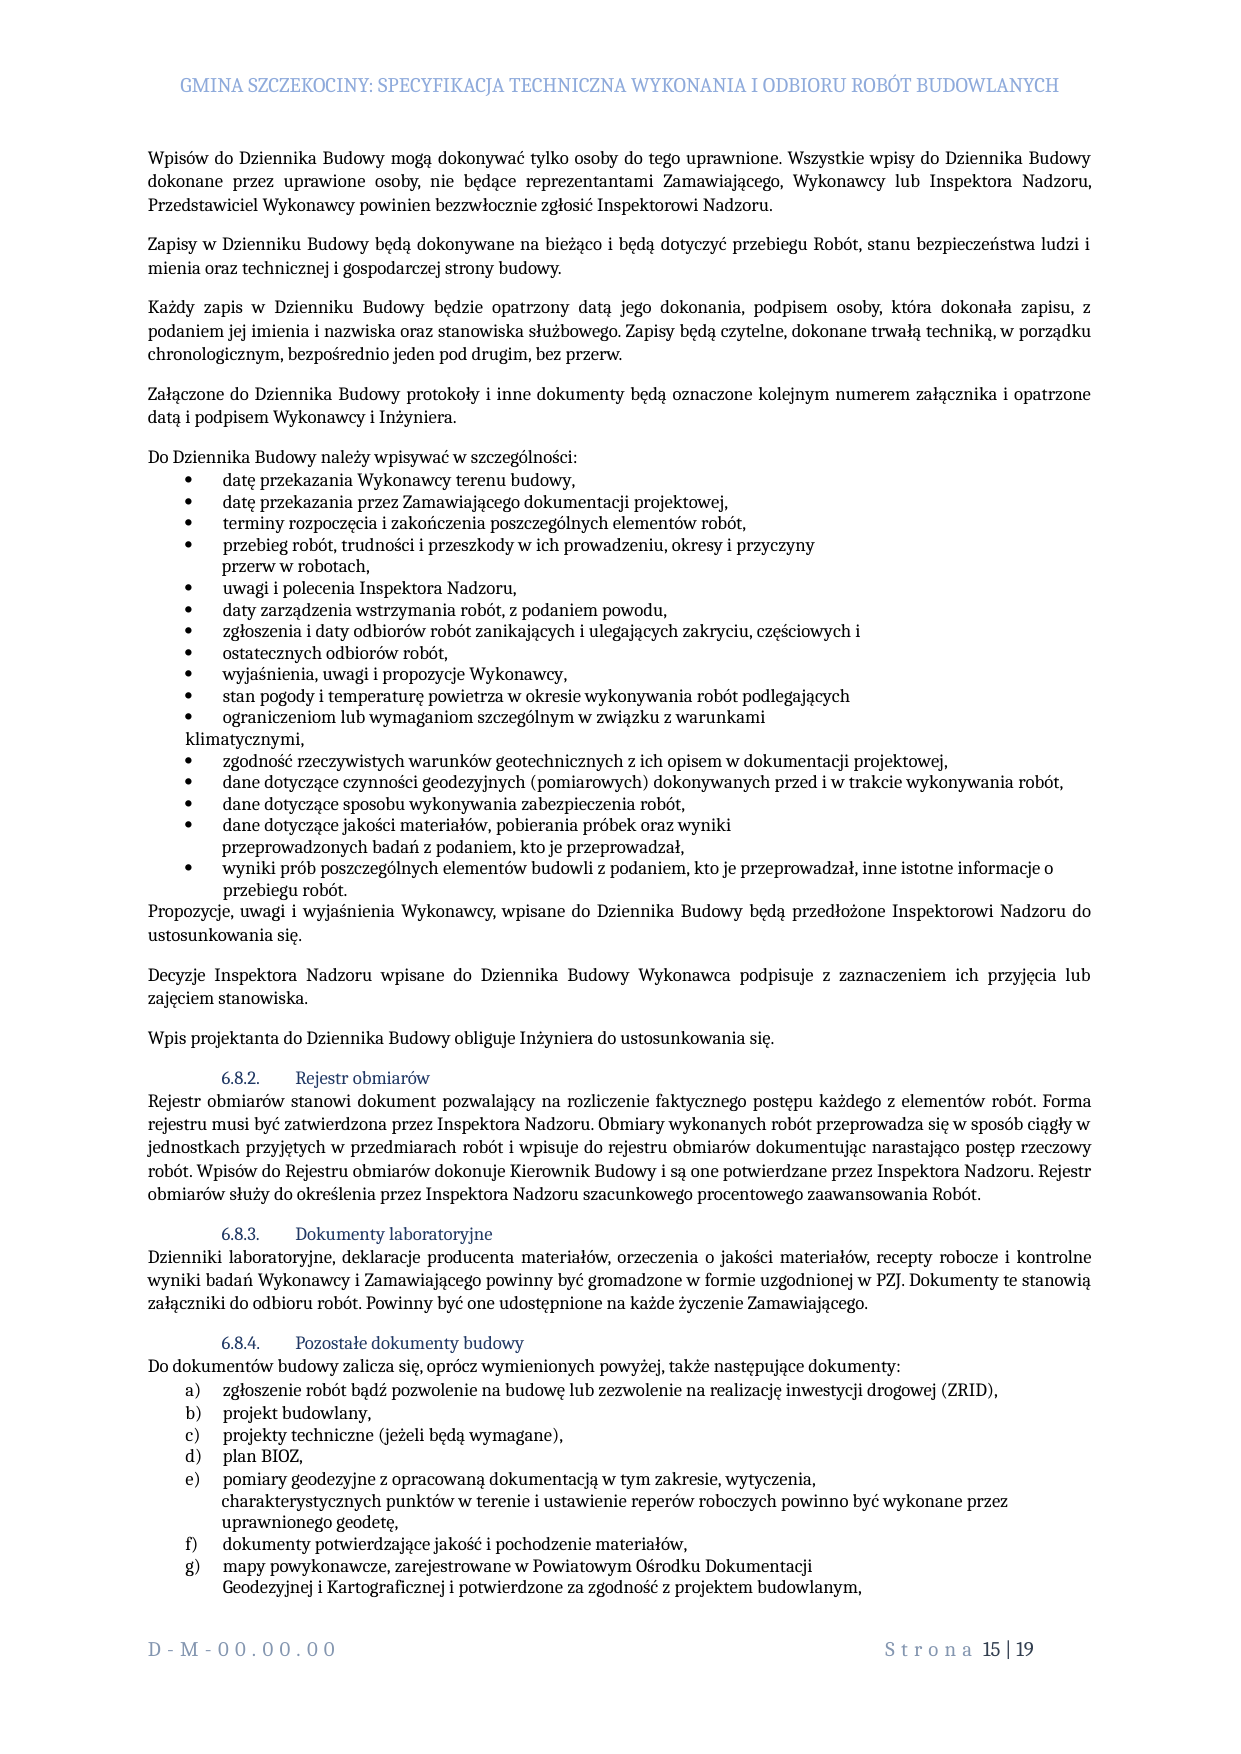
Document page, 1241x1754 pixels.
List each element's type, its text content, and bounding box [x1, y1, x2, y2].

list datę przekazania Wykonawcy terenu budowy, [185, 470, 1093, 491]
list uwagi i polecenia Inspektora Nadzoru, [185, 578, 1093, 599]
text Każdy zapis w Dzienniku Budowy będzie opatrzony datą jego dokonania, podpisem osoby, która dokonała zapisu, z podaniem jej imienia i nazwiska oraz stanowiska służbowego. Zapisy będą czytelne, dokonane trwałą techniką, w porządku chronologicznym, bezpośrednio jeden pod drugim, bez przerw. [148, 297, 1093, 365]
list zgłoszenie robót bądź pozwolenie na budowę lub zezwolenie na realizację inwestycji drogowej (ZRID), [185, 1379, 1093, 1401]
list Geodezyjnej i Kartograficznej i potwierdzone za zgodność z projektem budowlanym, [223, 1577, 1093, 1598]
list stan pogody i temperaturę powietrza w okresie wykonywania robót podlegających [185, 685, 1093, 707]
text Do dokumentów budowy zalicza się, oprócz wymienionych powyżej, także następujące dokumenty: [148, 1356, 1093, 1378]
subtitle 6.8.3. Dokumenty laboratoryjne [148, 1223, 1093, 1245]
text przerw w robotach, [148, 556, 1093, 578]
list zgłoszenia i daty odbiorów robót zanikających i ulegających zakryciu, częściowych i [185, 621, 1093, 642]
text Decyzje Inspektora Nadzoru wpisane do Dziennika Budowy Wykonawca podpisuje z zaznaczeniem ich przyjęcia lub zajęciem stanowiska. [148, 964, 1093, 1009]
list dane dotyczące czynności geodezyjnych (pomiarowych) dokonywanych przed i w trakcie wykonywania robót, [185, 772, 1093, 793]
list ograniczeniom lub wymaganiom szczególnym w związku z warunkami [185, 707, 1093, 728]
text Dzienniki laboratoryjne, deklaracje producenta materiałów, orzeczenia o jakości materiałów, recepty robocze i kontrolne wyniki badań Wykonawcy i Zamawiającego powinny być gromadzone w formie uzgodnionej w PZJ. Dokumenty te stanowią załączniki do odbioru robót. Powinny być one udostępnione na każde życzenie Zamawiającego. [148, 1246, 1093, 1314]
subtitle 6.8.2. Rejestr obmiarów [148, 1067, 1093, 1089]
list terminy rozpoczęcia i zakończenia poszczególnych elementów robót, [185, 513, 1093, 534]
list plan BIOZ, [185, 1446, 1093, 1467]
list przebieg robót, trudności i przeszkody w ich prowadzeniu, okresy i przyczyny [185, 534, 1093, 556]
list mapy powykonawcze, zarejestrowane w Powiatowym Ośrodku Dokumentacji [185, 1555, 1093, 1577]
list pomiary geodezyjne z opracowaną dokumentacją w tym zakresie, wytyczenia, [185, 1469, 1093, 1490]
list projekt budowlany, [185, 1402, 1093, 1424]
list daty zarządzenia wstrzymania robót, z podaniem powodu, [185, 599, 1093, 621]
list dokumenty potwierdzające jakość i pochodzenie materiałów, [185, 1533, 1093, 1555]
text Propozycje, uwagi i wyjaśnienia Wykonawcy, wpisane do Dziennika Budowy będą przedłożone Inspektorowi Nadzoru do ustosunkowania się. [148, 901, 1093, 946]
text Do Dziennika Budowy należy wpisywać w szczególności: [148, 447, 1093, 468]
text Wpis projektanta do Dziennika Budowy obliguje Inżyniera do ustosunkowania się. [148, 1027, 1093, 1049]
text przeprowadzonych badań z podaniem, kto je przeprowadzał, [148, 836, 1093, 858]
list ostatecznych odbiorów robót, [185, 642, 1093, 664]
text charakterystycznych punktów w terenie i ustawienie reperów roboczych powinno być wykonane przez uprawnionego geodetę, [221, 1490, 1093, 1533]
list dane dotyczące jakości materiałów, pobierania próbek oraz wyniki [185, 815, 1093, 836]
text klimatycznymi, [148, 728, 1093, 750]
list datę przekazania przez Zamawiającego dokumentacji projektowej, [185, 491, 1093, 513]
text Wpisów do Dziennika Budowy mogą dokonywać tylko osoby do tego uprawnione. Wszystkie wpisy do Dziennika Budowy dokonane przez uprawione osoby, nie będące reprezentantami Zamawiającego, Wykonawcy lub Inspektora Nadzoru, Przedstawiciel Wykonawcy powinien bezzwłocznie zgłosić Inspektorowi Nadzoru. [148, 148, 1093, 216]
list dane dotyczące sposobu wykonywania zabezpieczenia robót, [185, 793, 1093, 815]
list zgodność rzeczywistych warunków geotechnicznych z ich opisem w dokumentacji projektowej, [185, 750, 1093, 772]
text Rejestr obmiarów stanowi dokument pozwalający na rozliczenie faktycznego postępu każdego z elementów robót. Forma rejestru musi być zatwierdzona przez Inspektora Nadzoru. Obmiary wykonanych robót przeprowadza się w sposób ciągły w jednostkach przyjętych w przedmiarach robót i wpisuje do rejestru obmiarów dokumentując narastająco postęp rzeczowy robót. Wpisów do Rejestru obmiarów dokonuje Kierownik Budowy i są one potwierdzane przez Inspektora Nadzoru. Rejestr obmiarów służy do określenia przez Inspektora Nadzoru szacunkowego procentowego zaawansowania Robót. [148, 1090, 1093, 1205]
list projekty techniczne (jeżeli będą wymagane), [185, 1424, 1093, 1446]
list wyniki prób poszczególnych elementów budowli z podaniem, kto je przeprowadzał, inne istotne informacje o przebiegu robót. [185, 858, 1093, 901]
text Załączone do Dziennika Budowy protokoły i inne dokumenty będą oznaczone kolejnym numerem załącznika i opatrzone datą i podpisem Wykonawcy i Inżyniera. [148, 383, 1093, 428]
list wyjaśnienia, uwagi i propozycje Wykonawcy, [185, 664, 1093, 685]
subtitle 6.8.4. Pozostałe dokumenty budowy [148, 1333, 1093, 1354]
text Zapisy w Dzienniku Budowy będą dokonywane na bieżąco i będą dotyczyć przebiegu Robót, stanu bezpieczeństwa ludzi i mienia oraz technicznej i gospodarczej strony budowy. [148, 234, 1093, 279]
